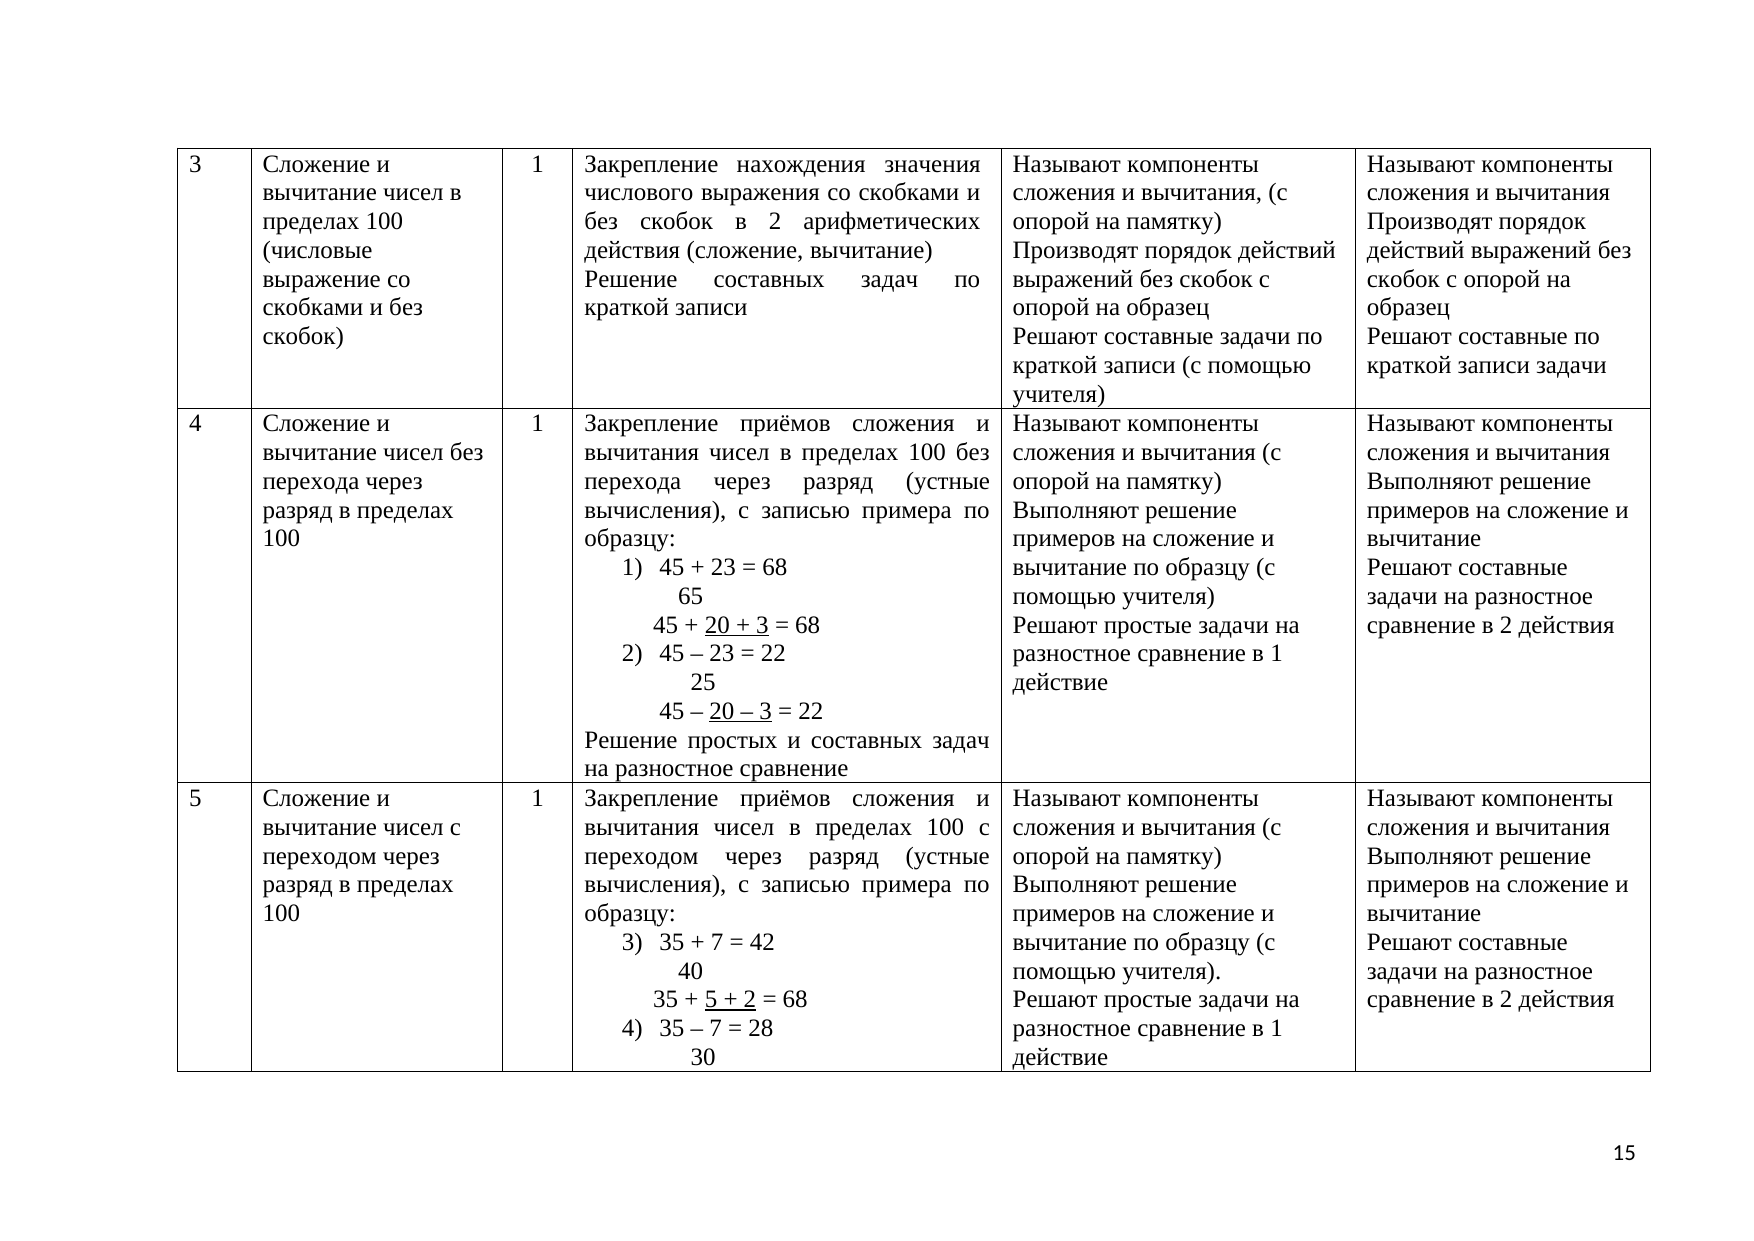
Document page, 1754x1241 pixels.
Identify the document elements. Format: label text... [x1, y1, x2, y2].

table_cell Сложение и вычитание чисел без перехода через разряд в пределах 100 [252, 409, 502, 782]
table_cell 5 [178, 783, 251, 1071]
table_header Сложение и вычитание чисел в пределах 100 (числовые выражение со скобками и без скобок) [252, 149, 502, 407]
table_cell Закрепление приёмов сложения и вычитания чисел в пределах 100 без перехода через разряд (устные вычисления), с записью примера по образцу: 45 + 23 = 68 65 45 + 20 + 3 = 68 45 – 23 = 22 25 45 – 20 – 3 = 22 Решение простых и составных задач на разностное сравнение [573, 409, 1001, 782]
table_header Называют компоненты сложения и вычитания, (с опорой на памятку) Производят порядок действий выражений без скобок с опорой на образец Решают составные задачи по краткой записи (с помощью учителя) [1002, 149, 1355, 407]
table_cell Называют компоненты сложения и вычитания (с опорой на памятку) Выполняют решение примеров на сложение и вычитание по образцу (с помощью учителя) Решают простые задачи на разностное сравнение в 1 действие [1002, 409, 1355, 782]
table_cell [1356, 783, 1650, 1071]
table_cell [252, 783, 502, 1071]
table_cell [573, 783, 1001, 1071]
table_header 3 [178, 149, 251, 407]
table_header Называют компоненты сложения и вычитания Производят порядок действий выражений без скобок с опорой на образец Решают составные по краткой записи задачи [1356, 149, 1650, 407]
table_header 1 [503, 149, 572, 407]
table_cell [1002, 783, 1355, 1071]
table_header Закрепление нахождения значения числового выражения со скобками и без скобок в 2 арифметических действия (сложение, вычитание) Решение составных задач по краткой записи [573, 149, 1001, 407]
table_cell 1 [503, 409, 572, 782]
table_cell 1 [503, 783, 572, 1071]
table_cell 4 [178, 409, 251, 782]
